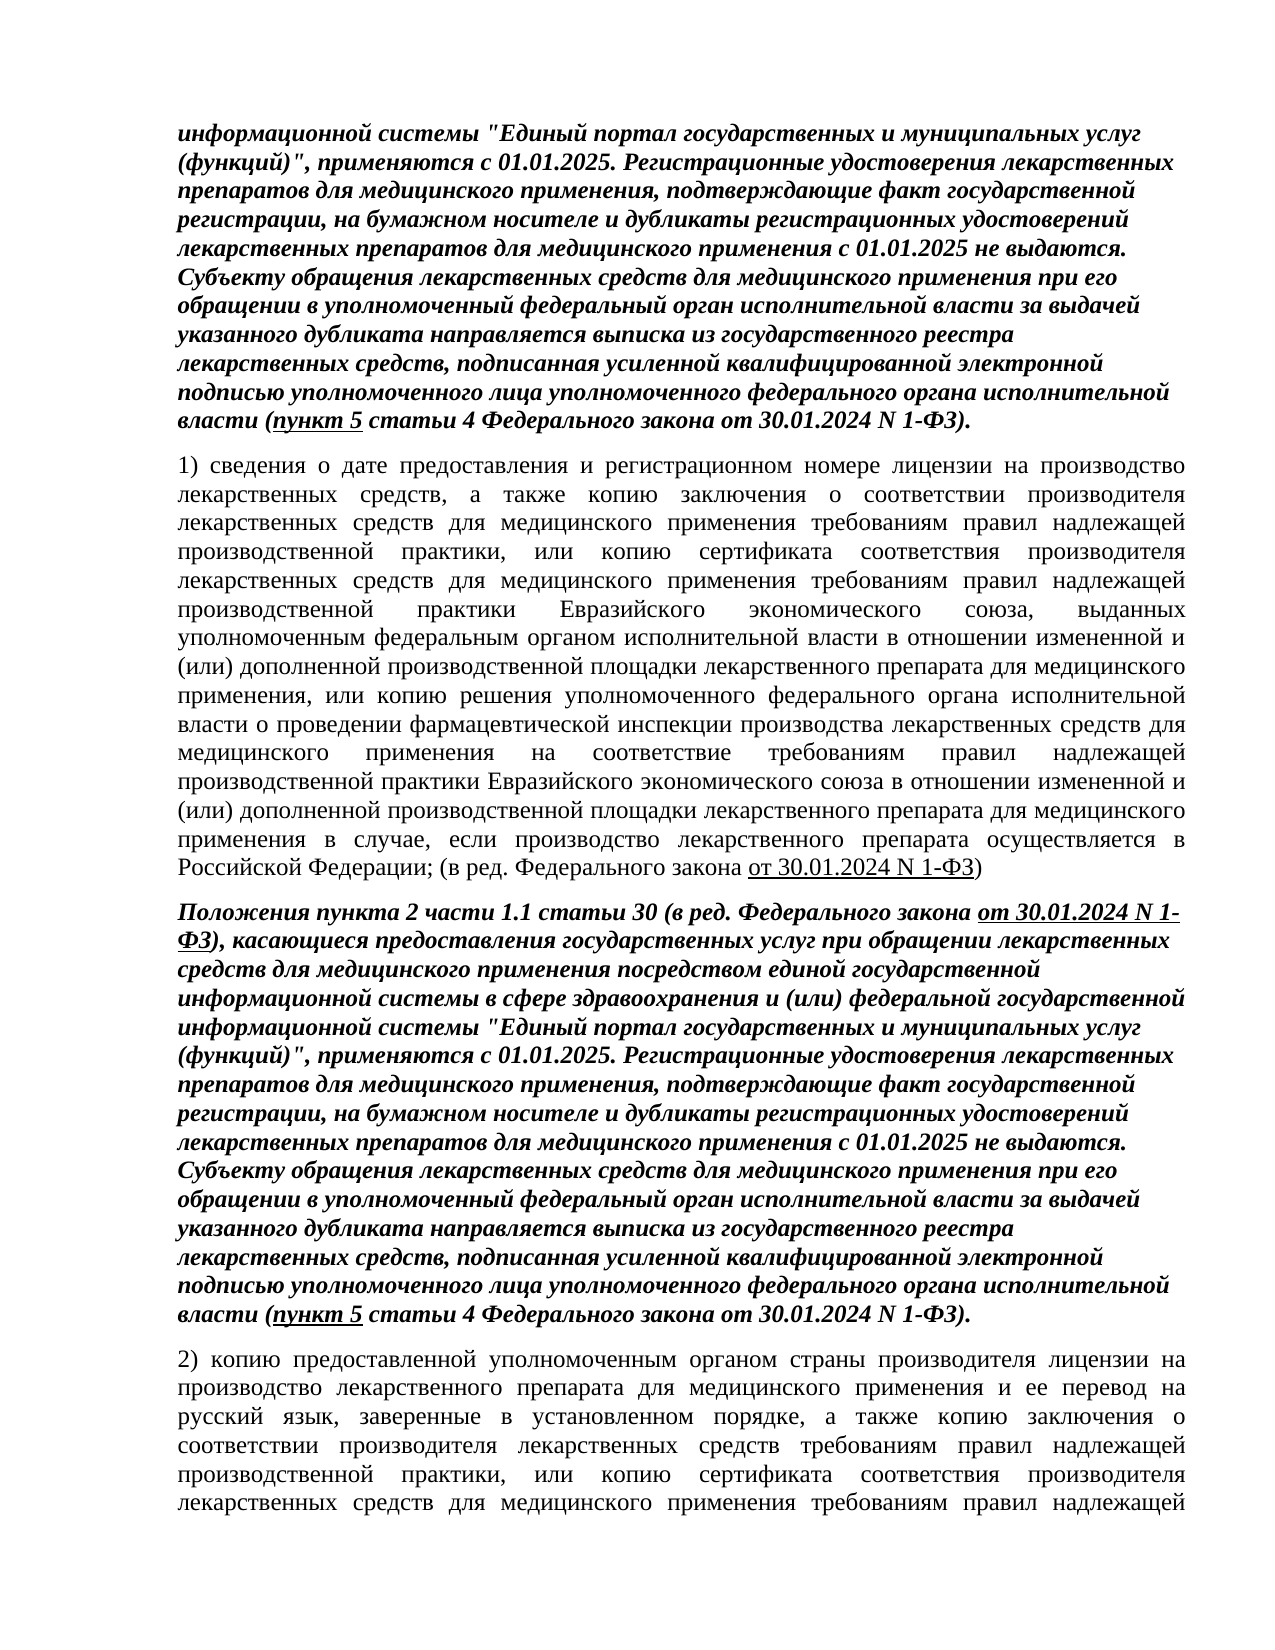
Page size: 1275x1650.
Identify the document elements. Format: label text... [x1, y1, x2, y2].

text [177, 118, 1186, 434]
text Положения пункта 2 части 1.1 статьи 30 (в ред. Федерального закона от 30.01.2024 N 1-ФЗ), касающиеся предоставления государственных услуг при обращении лекарственных средств для медицинского применения посредством единой государственной информационной системы в сфере здравоохранения и (или) федеральной государственной информационной системы "Единый портал государственных и муниципальных услуг (функций)", применяются с 01.01.2025. Регистрационные удостоверения лекарственных препаратов для медицинского применения, подтверждающие факт государственной регистрации, на бумажном носителе и дубликаты регистрационных удостоверений лекарственных препаратов для медицинского применения с 01.01.2025 не выдаются. Субъекту обращения лекарственных средств для медицинского применения при его обращении в уполномоченный федеральный орган исполнительной власти за выдачей указанного дубликата направляется выписка из государственного реестра лекарственных средств, подписанная усиленной квалифицированной электронной подписью уполномоченного лица уполномоченного федерального органа исполнительной власти (пункт 5 статьи 4 Федерального закона от 30.01.2024 N 1-ФЗ). [177, 897, 1186, 1328]
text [177, 1344, 1186, 1516]
text 1) сведения о дате предоставления и регистрационном номере лицензии на производство лекарственных средств, а также копию заключения о соответствии производителя лекарственных средств для медицинского применения требованиям правил надлежащей производственной практики, или копию сертификата соответствия производителя лекарственных средств для медицинского применения требованиям правил надлежащей производственной практики Евразийского экономического союза, выданных уполномоченным федеральным органом исполнительной власти в отношении измененной и (или) дополненной производственной площадки лекарственного препарата для медицинского применения, или копию решения уполномоченного федерального органа исполнительной власти о проведении фармацевтической инспекции производства лекарственных средств для медицинского применения на соответствие требованиям правил надлежащей производственной практики Евразийского экономического союза в отношении измененной и (или) дополненной производственной площадки лекарственного препарата для медицинского применения в случае, если производство лекарственного препарата осуществляется в Российской Федерации; (в ред. Федерального закона от 30.01.2024 N 1-ФЗ) [177, 450, 1186, 881]
